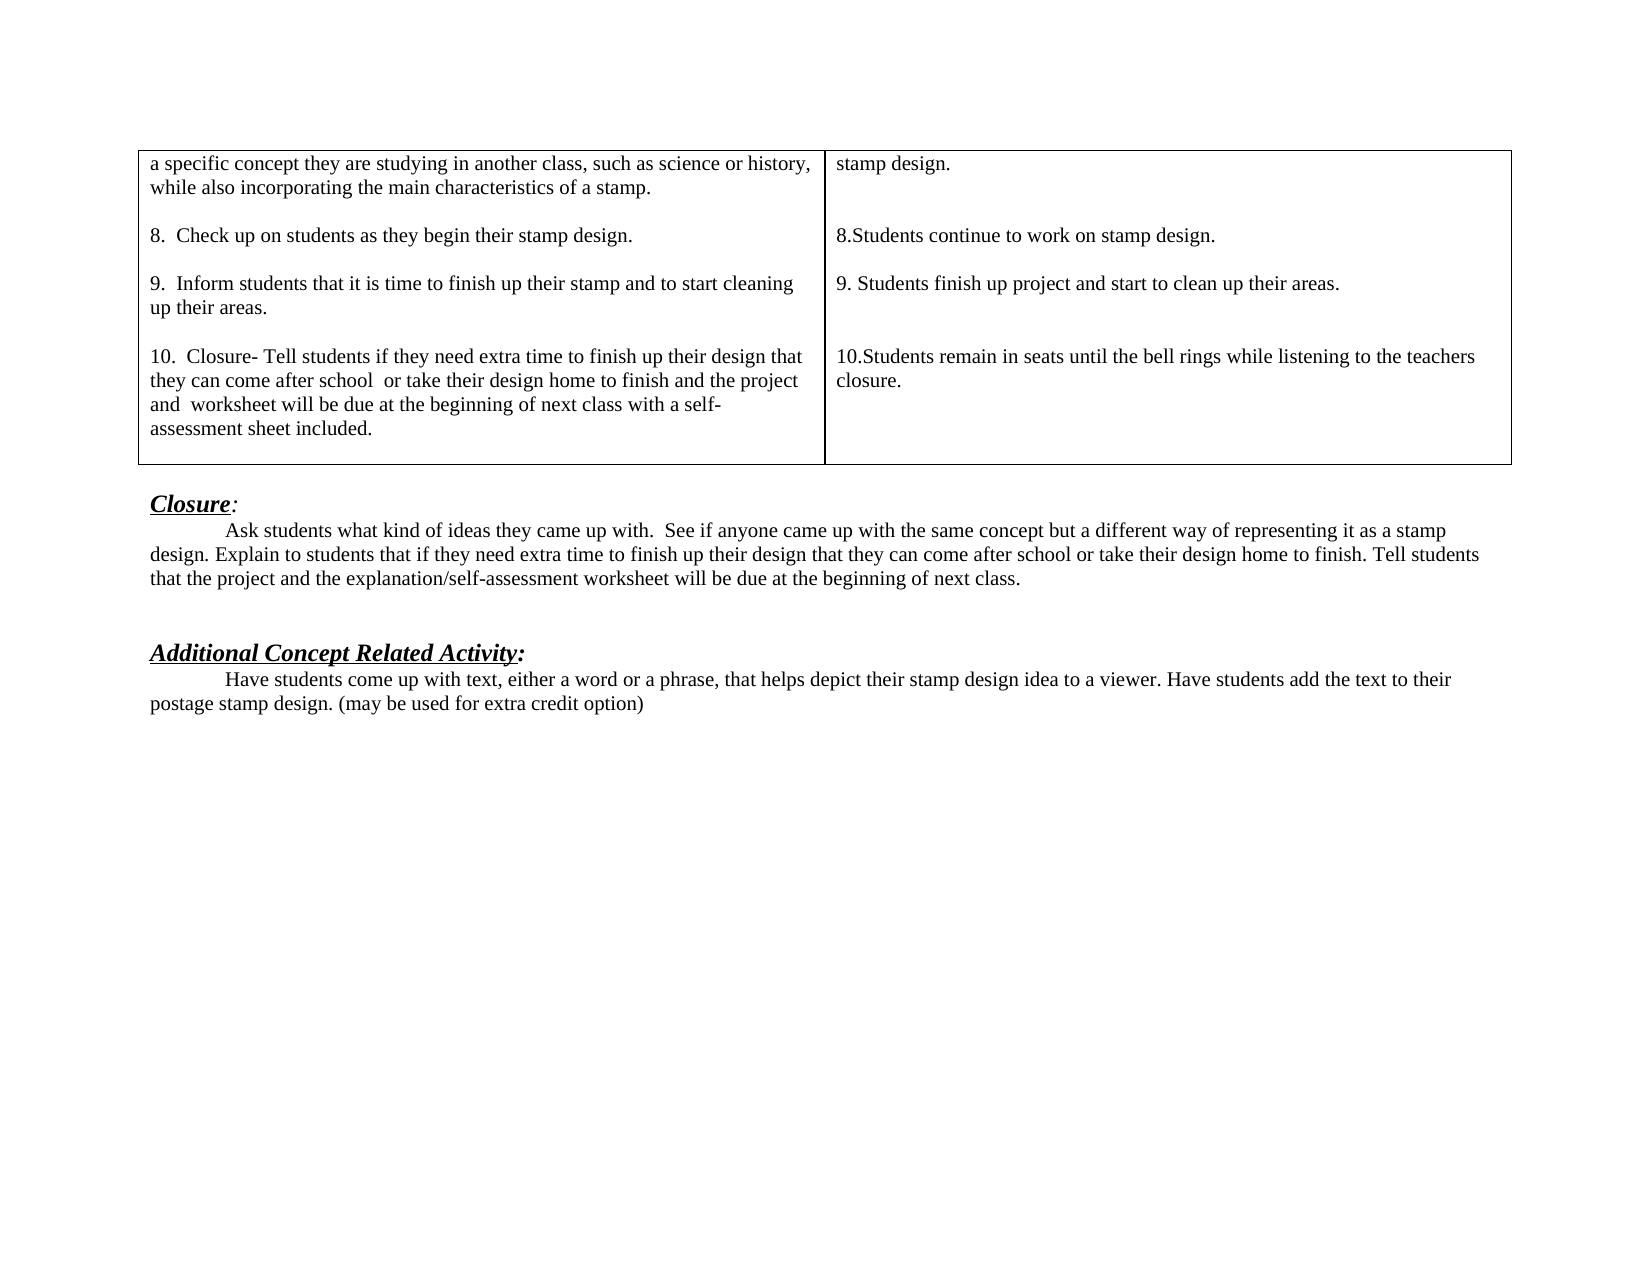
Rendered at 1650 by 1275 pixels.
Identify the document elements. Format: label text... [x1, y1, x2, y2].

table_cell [139, 151, 824, 464]
text Closure: [150, 489, 1500, 518]
text Have students come up with text, either a word or a phrase, that helps depict their stamp design idea to a viewer. Have students add the text to their postage stamp design. (may be used for extra credit option) [150, 667, 1500, 715]
text Additional Concept Related Activity: [150, 638, 1500, 667]
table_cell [826, 151, 1511, 464]
text Ask students what kind of ideas they came up with. See if anyone came up with the same concept but a different way of representing it as a stamp design. Explain to students that if they need extra time to finish up their design that they can come after school or take their design home to finish. Tell students that the project and the explanation/self-assessment worksheet will be due at the beginning of next class. [150, 518, 1500, 590]
